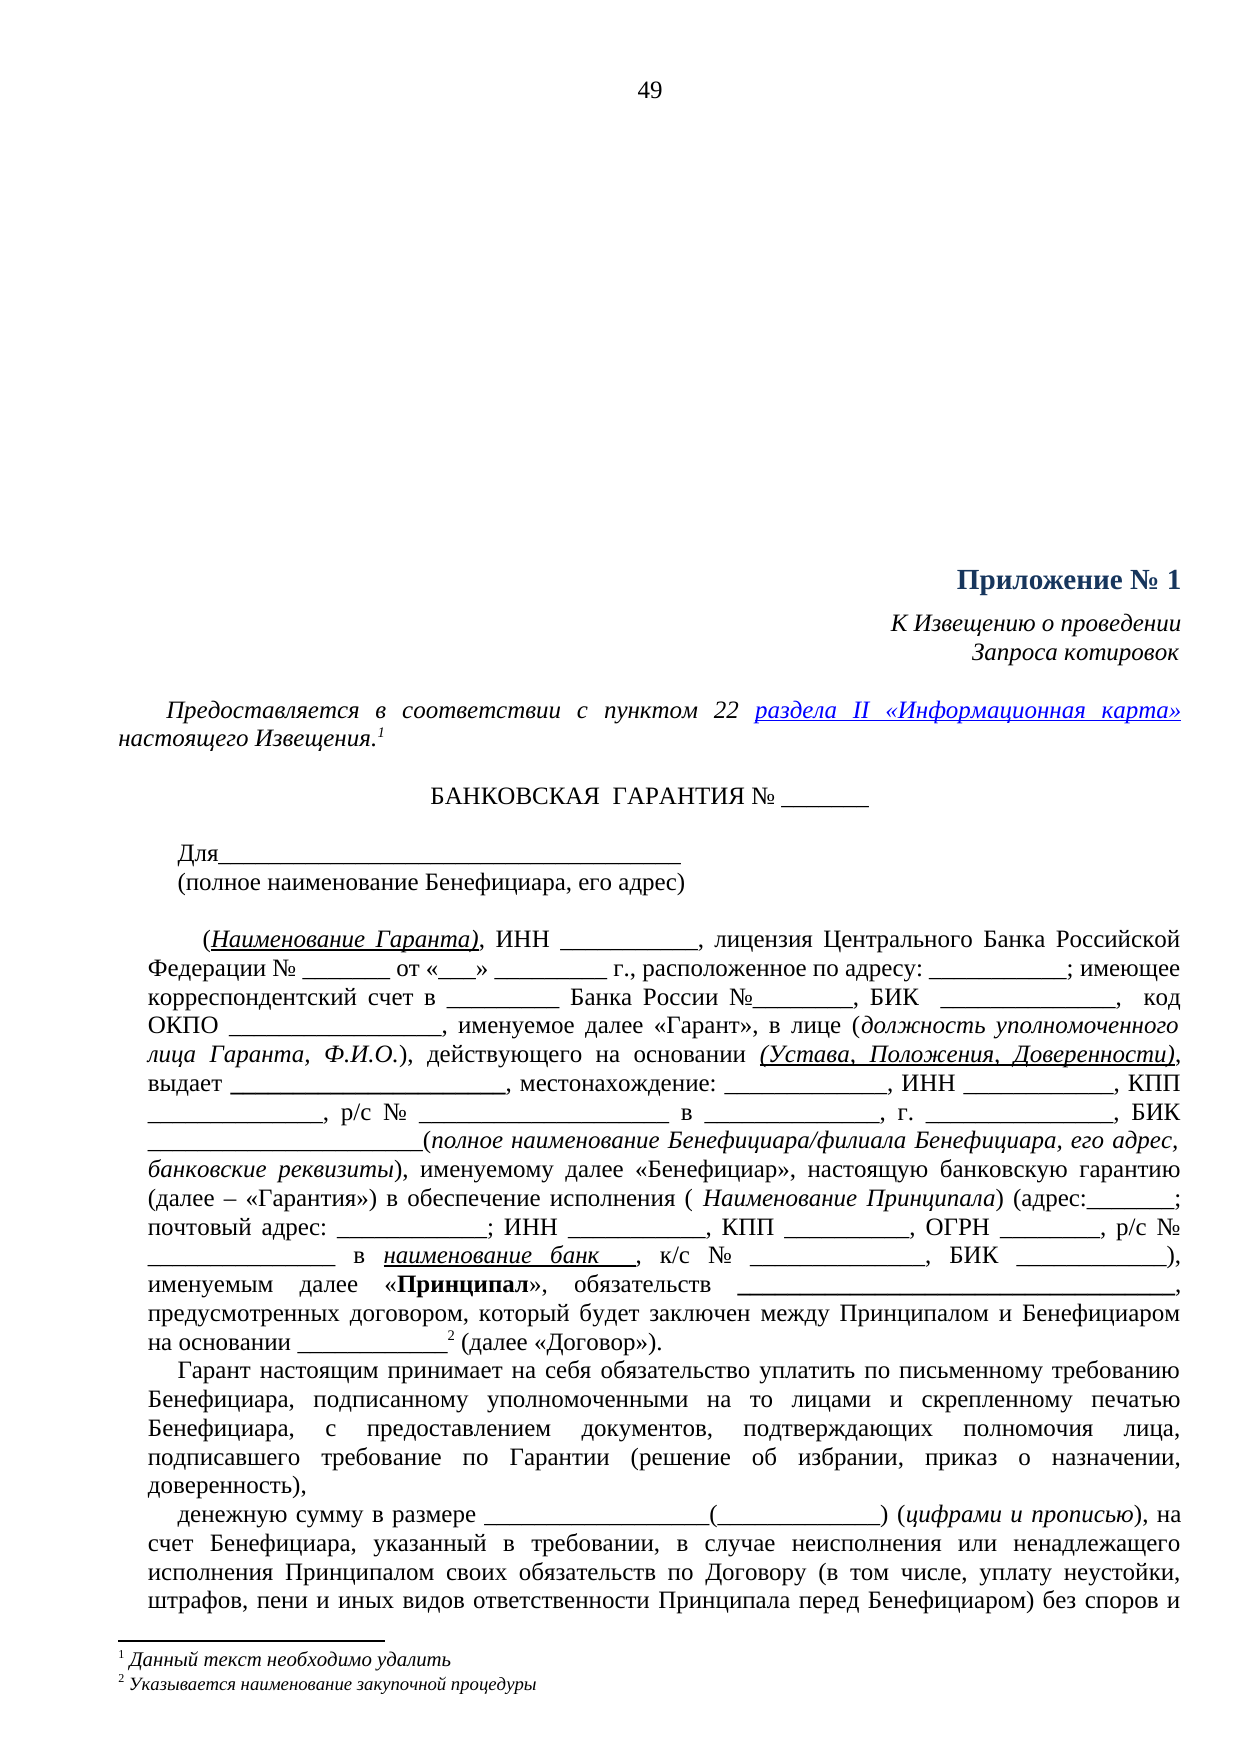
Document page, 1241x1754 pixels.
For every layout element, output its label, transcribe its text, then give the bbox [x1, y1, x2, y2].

text К Извещению о проведении [118, 608, 1181, 637]
text Для_____________________________________ [148, 838, 1152, 867]
text Гарант настоящим принимает на себя обязательство уплатить по письменному требованию Бенефициара, подписанному уполномоченными на то лицами и скрепленному печатью Бенефициара, с предоставлением документов, подтверждающих полномочия лица, подписавшего требование по Гарантии (решение об избрании, приказ о назначении, доверенность), [148, 1355, 1181, 1499]
text (полное наименование Бенефициара, его адрес) [148, 867, 1152, 896]
text (Наименование Гаранта), ИНН ___________, лицензия Центрального Банка Российской Федерации № _______ от «___» _________ г., расположенное по адресу: ___________; имеющее корреспондентский счет в _________ Банка России №________, БИК ______________, код ОКПО _________________, именуемое далее «Гарант», в лице (должность уполномоченного лица Гаранта, Ф.И.О.), действующего на основании (Устава, Положения, Доверенности), выдает ______________________, местонахождение: _____________, ИНН ____________, КПП ______________, р/с № ____________________ в ______________, г. _______________, БИК ______________________(полное наименование Бенефициара/филиала Бенефициара, его адрес, банковские реквизиты), именуемому далее «Бенефициар», настоящую банковскую гарантию (далее – «Гарантия») в обеспечение исполнения ( Наименование Принципала) (адрес:_______; почтовый адрес: ____________; ИНН ___________, КПП __________, ОГРН ________, р/с № _______________ в наименование банк , к/c № ______________, БИК ____________), именуемым далее «Принципал», обязательств ___________________________________, предусмотренных договором, который будет заключен между Принципалом и Бенефициаром на основании ____________ (далее «Договор»). [148, 924, 1181, 1355]
text Приложение № 1 [163, 562, 1181, 596]
text Предоставляется в соответствии с пунктом 22 раздела II «Информационная карта» настоящего Извещения. [118, 695, 1181, 752]
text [148, 1499, 1181, 1614]
text Запроса котировок [118, 637, 1181, 666]
text БАНКОВСКАЯ ГАРАНТИЯ № _______ [118, 781, 1181, 810]
